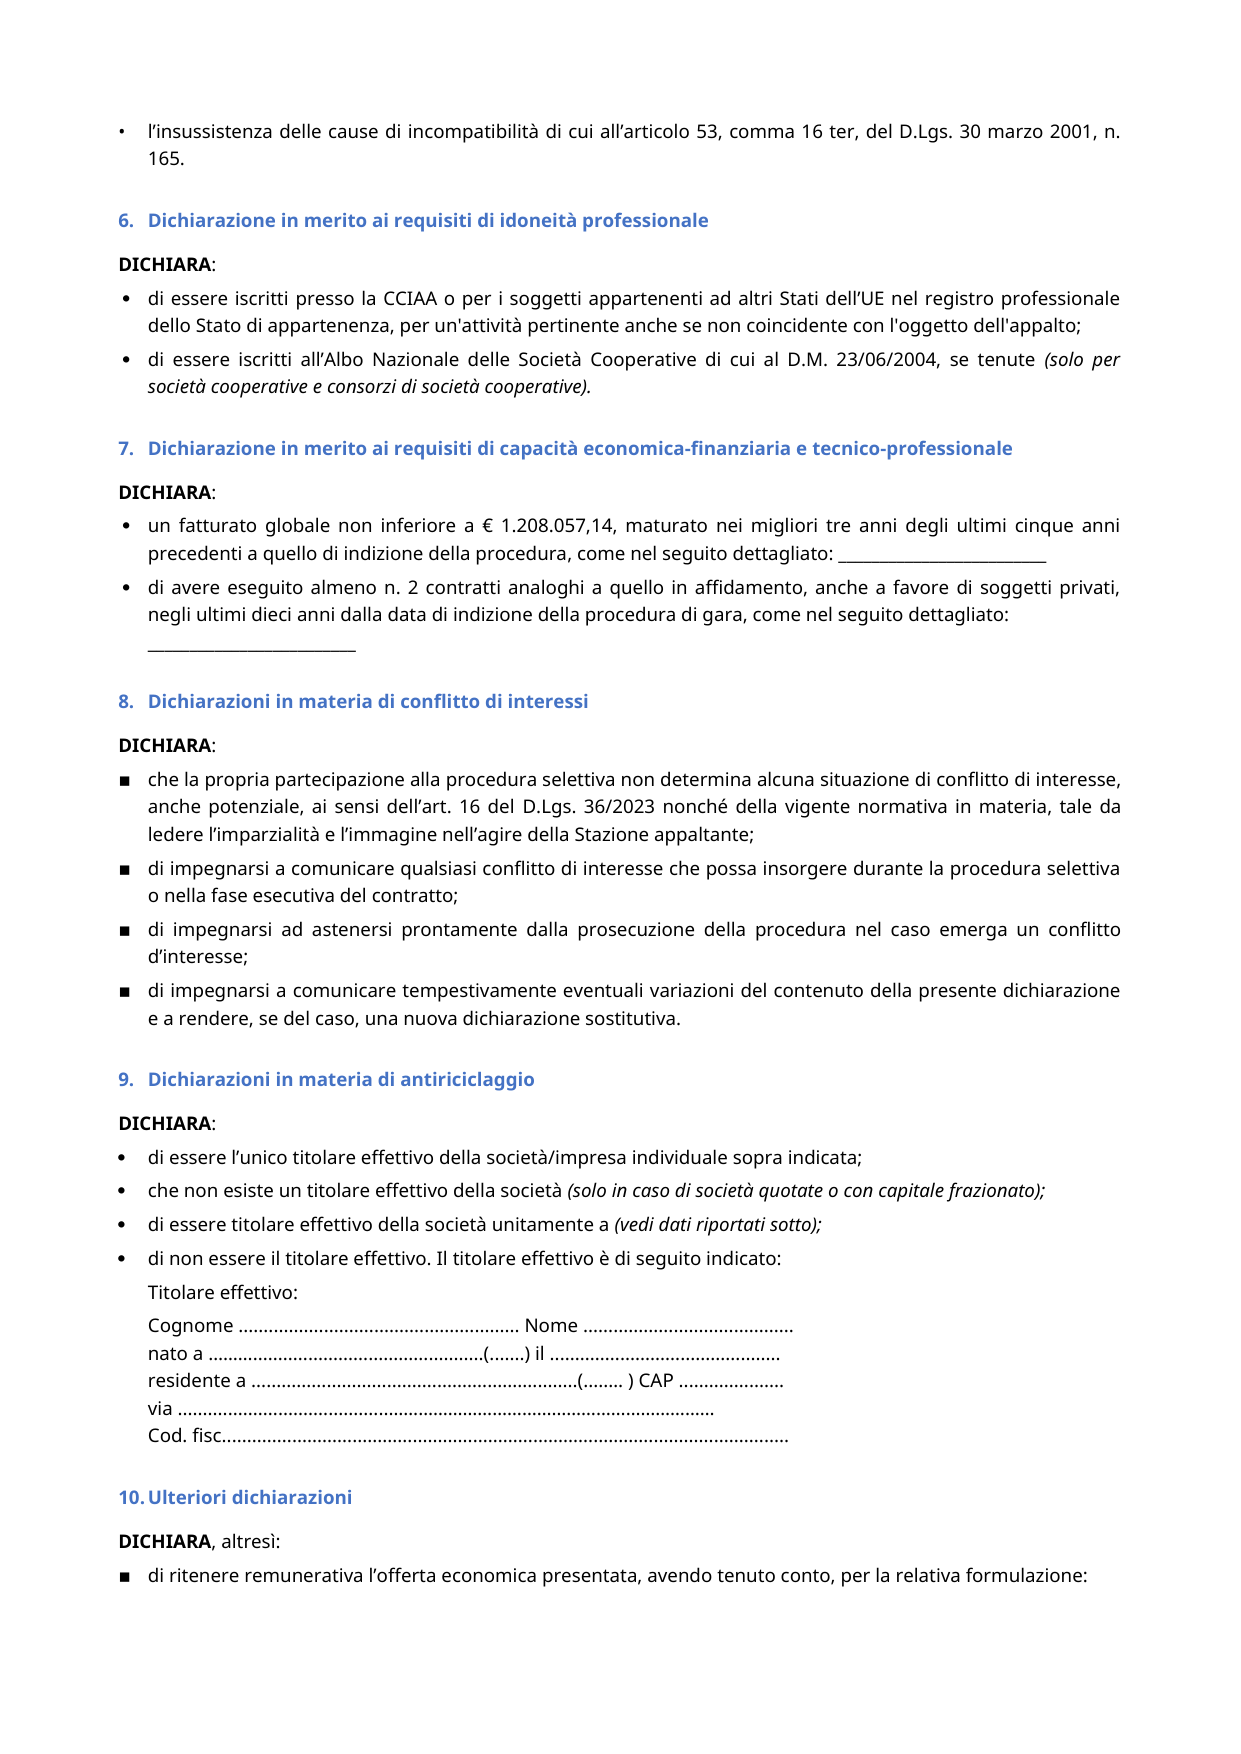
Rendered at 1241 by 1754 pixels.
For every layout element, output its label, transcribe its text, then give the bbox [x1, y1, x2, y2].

list _________________________ [148, 629, 1122, 654]
text Titolare effettivo: [148, 1279, 1122, 1304]
text via ..........................................………………………………………………………… [148, 1395, 1122, 1421]
text DICHIARA: [118, 479, 1122, 504]
text ▪ di impegnarsi a comunicare tempestivamente eventuali variazioni del contenuto della presente dichiarazione e a rendere, se del caso, una nuova dichiarazione sostitutiva. [118, 977, 1122, 1030]
list Dichiarazione in merito ai requisiti di capacità economica-finanziaria e tecnico-professionale [118, 435, 1122, 460]
list di non essere il titolare effettivo. Il titolare effettivo è di seguito indicato: [118, 1245, 1122, 1271]
list di essere l’unico titolare effettivo della società/impresa individuale sopra indicata; [118, 1144, 1122, 1169]
text ▪ di ritenere remunerativa l’offerta economica presentata, avendo tenuto conto, per la relativa formulazione: [118, 1562, 1122, 1587]
list che non esiste un titolare effettivo della società (solo in caso di società quotate o con capitale frazionato); [118, 1178, 1122, 1203]
list Dichiarazioni in materia di conflitto di interessi [118, 688, 1122, 714]
text DICHIARA, altresì: [118, 1528, 1122, 1554]
list l’insussistenza delle cause di incompatibilità di cui all’articolo 53, comma 16 ter, del D.Lgs. 30 marzo 2001, n. 165. [118, 118, 1122, 171]
list Dichiarazioni in materia di antiriciclaggio [118, 1066, 1122, 1092]
text ▪ di impegnarsi ad astenersi prontamente dalla prosecuzione della procedura nel caso emerga un conflitto d’interesse; [118, 916, 1122, 969]
text DICHIARA: [118, 732, 1122, 758]
list di essere iscritti all’Albo Nazionale delle Società Cooperative di cui al D.M. 23/06/2004, se tenute (solo per società cooperative e consorzi di società cooperative). [123, 346, 1122, 399]
text DICHIARA: [118, 251, 1122, 277]
list di avere eseguito almeno n. 2 contratti analoghi a quello in affidamento, anche a favore di soggetti privati, negli ultimi dieci anni dalla data di indizione della procedura di gara, come nel seguito dettagliato: [123, 574, 1122, 627]
text Cognome ........................................................ Nome .......................................... [148, 1313, 1122, 1338]
text Cod. fisc................................................................................................................. [148, 1423, 1122, 1448]
list di essere iscritti presso la CCIAA o per i soggetti appartenenti ad altri Stati dell’UE nel registro professionale dello Stato di appartenenza, per un'attività pertinente anche se non coincidente con l'oggetto dell'appalto; [123, 285, 1122, 338]
list di essere titolare effettivo della società unitamente a (vedi dati riportati sotto); [118, 1212, 1122, 1237]
text nato a ………..............................................(.......) il .............................................. [148, 1340, 1122, 1366]
list Ulteriori dichiarazioni [118, 1484, 1122, 1509]
list Dichiarazione in merito ai requisiti di idoneità professionale [118, 207, 1122, 232]
text residente a .................................................................(.....… ) CAP ..................... [148, 1368, 1122, 1393]
list un fatturato globale non inferiore a € 1.208.057,14, maturato nei migliori tre anni degli ultimi cinque anni precedenti a quello di indizione della procedura, come nel seguito dettagliato: _________________________ [123, 513, 1122, 566]
text ▪ che la propria partecipazione alla procedura selettiva non determina alcuna situazione di conflitto di interesse, anche potenziale, ai sensi dell’art. 16 del D.Lgs. 36/2023 nonché della vigente normativa in materia, tale da ledere l’imparzialità e l’immagine nell’agire della Stazione appaltante; [118, 766, 1122, 847]
text ▪ di impegnarsi a comunicare qualsiasi conflitto di interesse che possa insorgere durante la procedura selettiva o nella fase esecutiva del contratto; [118, 855, 1122, 908]
text DICHIARA: [118, 1110, 1122, 1136]
